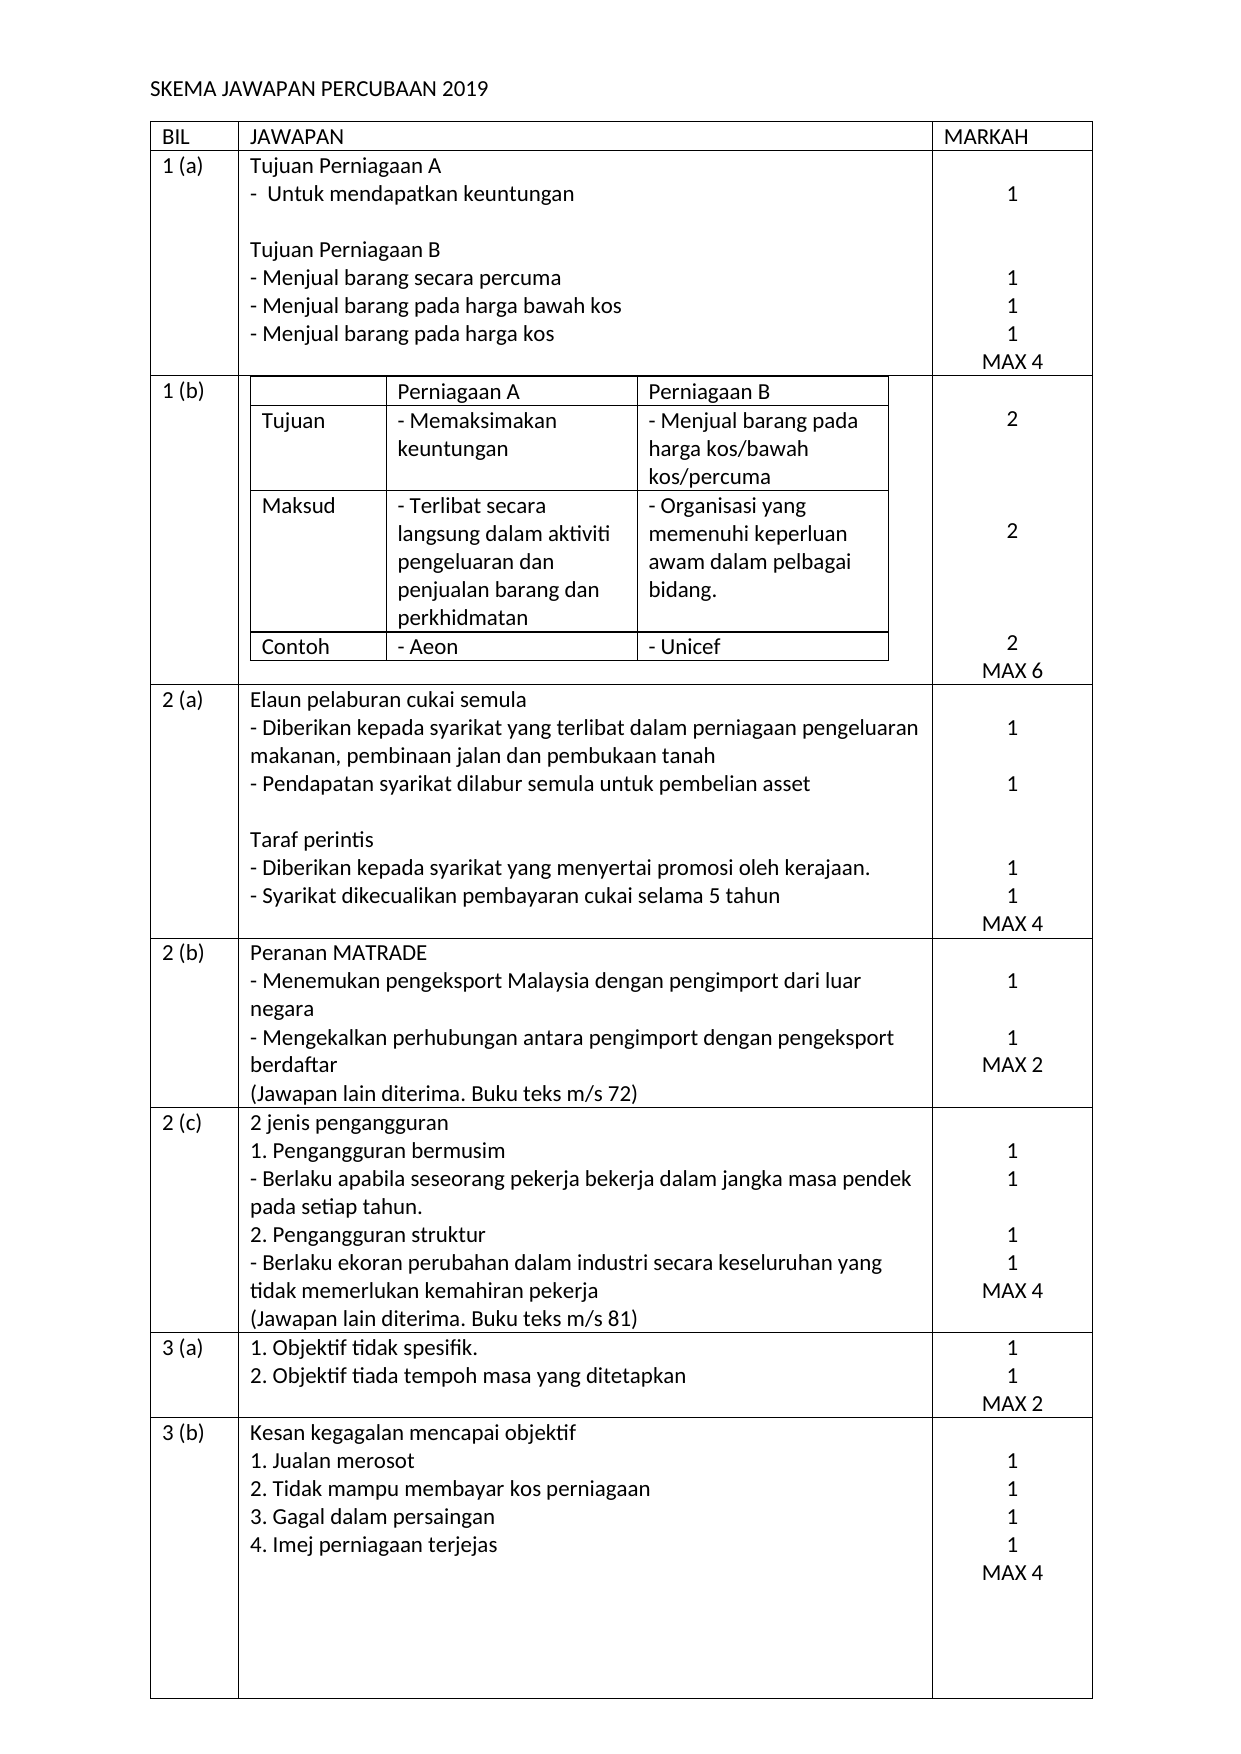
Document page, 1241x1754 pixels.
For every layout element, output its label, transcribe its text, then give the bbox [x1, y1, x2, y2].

table_cell Elaun pelaburan cukai semula - Diberikan kepada syarikat yang terlibat dalam perniagaan pengeluaran makanan, pembinaan jalan dan pembukaan tanah - Pendapatan syarikat dilabur semula untuk pembelian asset Taraf perintis - Diberikan kepada syarikat yang menyertai promosi oleh kerajaan. - Syarikat dikecualikan pembayaran cukai selama 5 tahun [239, 685, 932, 937]
table_cell 2 jenis pengangguran 1. Pengangguran bermusim - Berlaku apabila seseorang pekerja bekerja dalam jangka masa pendek pada setiap tahun. 2. Pengangguran struktur - Berlaku ekoran perubahan dalam industri secara keseluruhan yang tidak memerlukan kemahiran pekerja (Jawapan lain diterima. Buku teks m/s 81) [239, 1108, 932, 1332]
table_header JAWAPAN [239, 122, 932, 150]
table_cell 2 2 2 MAX 6 [933, 376, 1092, 684]
table_cell 2 (a) [151, 685, 238, 937]
table_header BIL [151, 122, 238, 150]
table_cell Kesan kegagalan mencapai objektif 1. Jualan merosot 2. Tidak mampu membayar kos perniagaan 3. Gagal dalam persaingan 4. Imej perniagaan terjejas [239, 1418, 932, 1698]
table_cell 1 1 MAX 2 [933, 939, 1092, 1107]
table_cell 1 (a) [151, 151, 238, 375]
table_cell 1. Objektif tidak spesifik. 2. Objektif tiada tempoh masa yang ditetapkan [239, 1333, 932, 1417]
table_cell 3 (b) [151, 1418, 238, 1698]
table_cell 2 (b) [151, 939, 238, 1107]
table_cell 1 1 1 1 MAX 4 [933, 151, 1092, 375]
table_cell 1 (b) [151, 376, 238, 684]
table_header MARKAH [933, 122, 1092, 150]
table_cell Tujuan Perniagaan A - Untuk mendapatkan keuntungan Tujuan Perniagaan B - Menjual barang secara percuma - Menjual barang pada harga bawah kos - Menjual barang pada harga kos [239, 151, 932, 375]
table_cell 1 1 MAX 2 [933, 1333, 1092, 1417]
table_cell 1 1 1 1 MAX 4 [933, 1418, 1092, 1698]
table_cell 1 1 1 1 MAX 4 [933, 685, 1092, 937]
table_cell 2 (c) [151, 1108, 238, 1332]
text SKEMA JAWAPAN PERCUBAAN 2019 [150, 74, 1090, 102]
table_cell 3 (a) [151, 1333, 238, 1417]
table_cell 1 1 1 1 MAX 4 [933, 1108, 1092, 1332]
table_cell [239, 376, 932, 684]
table_cell Peranan MATRADE - Menemukan pengeksport Malaysia dengan pengimport dari luar negara - Mengekalkan perhubungan antara pengimport dengan pengeksport berdaftar (Jawapan lain diterima. Buku teks m/s 72) [239, 939, 932, 1107]
